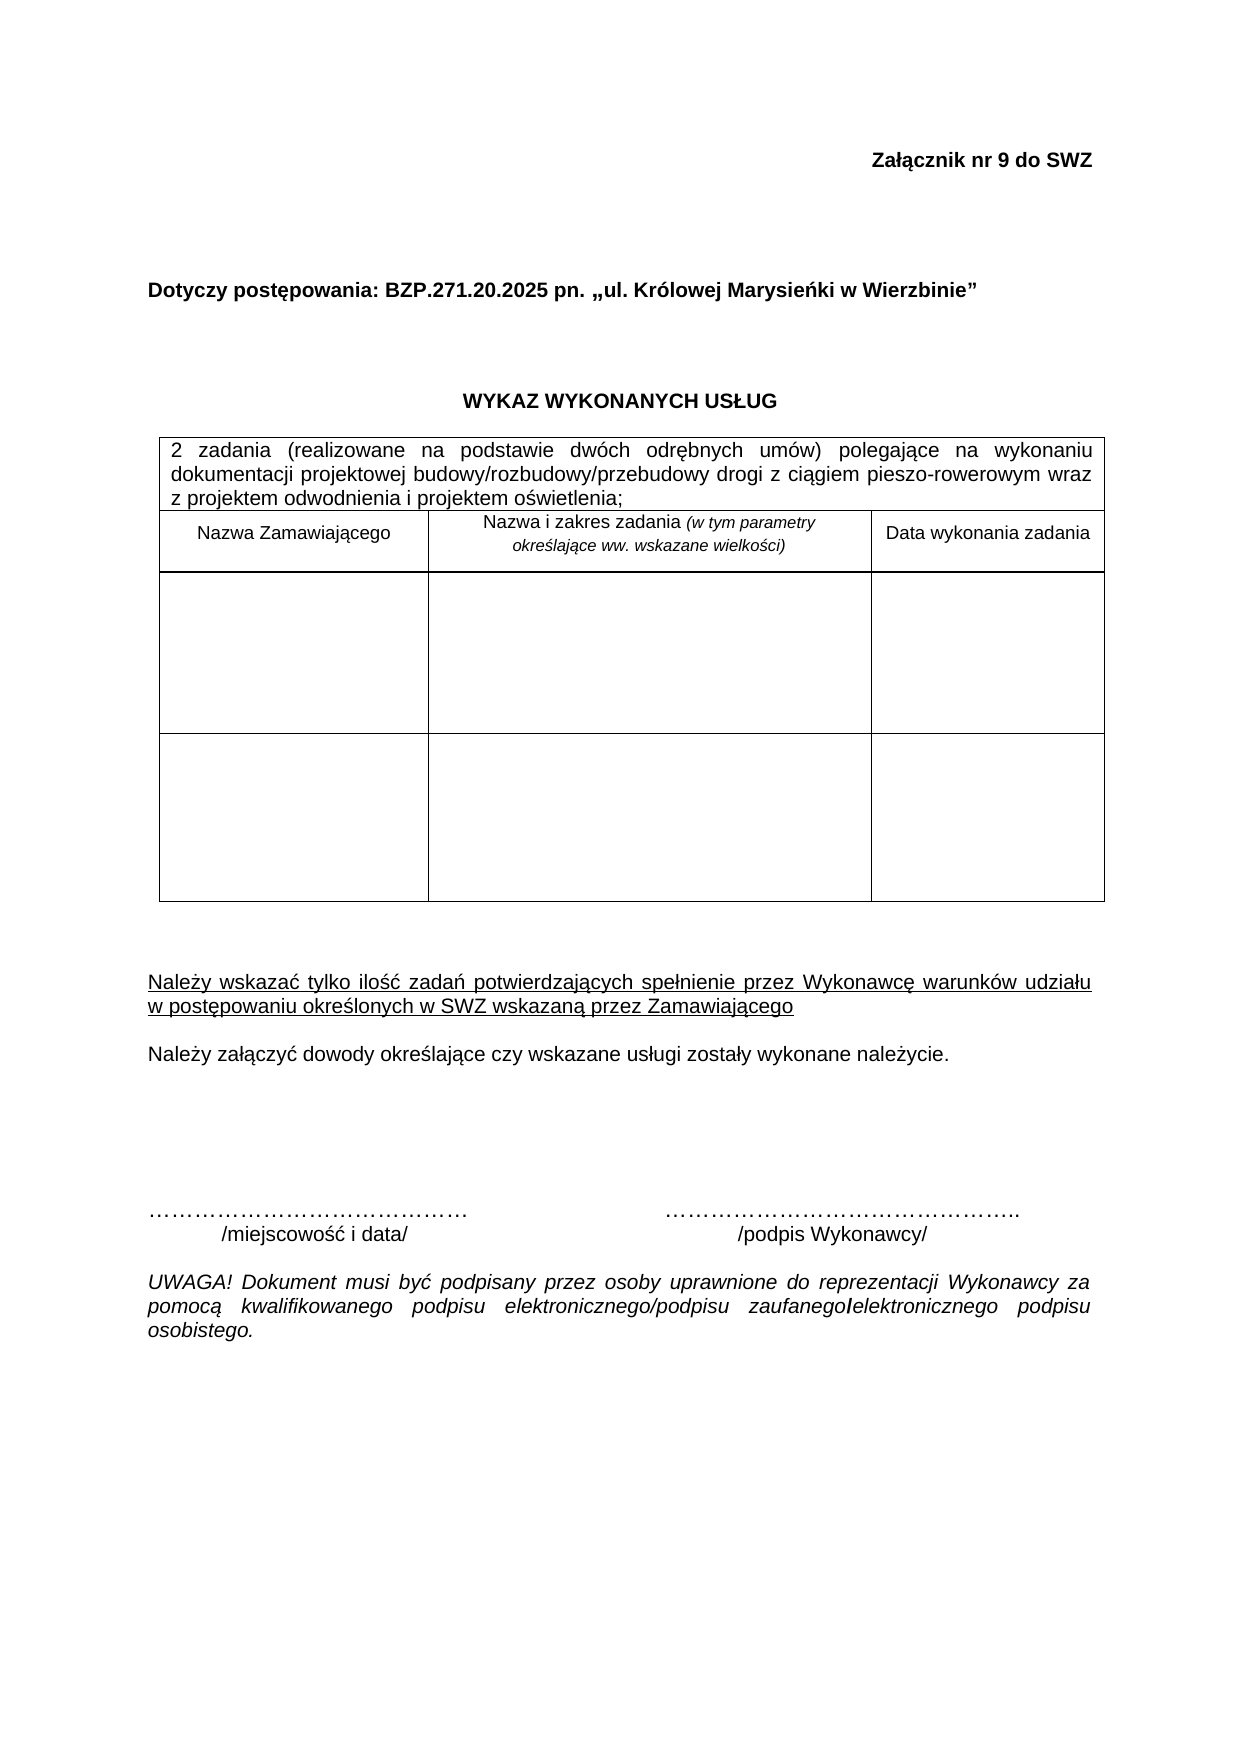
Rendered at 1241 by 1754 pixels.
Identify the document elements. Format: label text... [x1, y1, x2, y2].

text Należy wskazać tylko ilość zadań potwierdzających spełnienie przez Wykonawcę warunków udziału w postępowaniu określonych w SWZ wskazaną przez Zamawiającego [148, 970, 1093, 1018]
table_cell [160, 734, 428, 901]
table_cell Nazwa Zamawiającego [160, 511, 428, 571]
text Dotyczy postępowania: BZP.271.20.2025 pn. „ul. Królowej Marysieńki w Wierzbinie” [148, 274, 1093, 302]
text Należy załączyć dowody określające czy wskazane usługi zostały wykonane należycie. [148, 1042, 1093, 1066]
table_cell [429, 573, 871, 732]
table_cell [429, 734, 871, 901]
text /miejscowość i data/ /podpis Wykonawcy/ [148, 1222, 1093, 1246]
text Załącznik nr 9 do SWZ [148, 148, 1093, 172]
table_cell [160, 573, 428, 732]
table_cell [872, 734, 1104, 901]
text UWAGA! Dokument musi być podpisany przez osoby uprawnione do reprezentacji Wykonawcy za pomocą kwalifikowanego podpisu elektronicznego/podpisu zaufanego/elektronicznego podpisu osobistego. [148, 1270, 1093, 1342]
text …………………………………… ……………………………………….. [148, 1196, 1093, 1222]
text WYKAZ WYKONANYCH USŁUG [148, 389, 1093, 413]
table_header 2 zadania (realizowane na podstawie dwóch odrębnych umów) polegające na wykonaniu dokumentacji projektowej budowy/rozbudowy/przebudowy drogi z ciągiem pieszo-rowerowym wraz z projektem odwodnienia i projektem oświetlenia; [160, 438, 1104, 510]
table_cell [872, 573, 1104, 732]
table_cell Data wykonania zadania [872, 511, 1104, 571]
table_cell Nazwa i zakres zadania (w tym parametry określające ww. wskazane wielkości) [429, 511, 871, 571]
